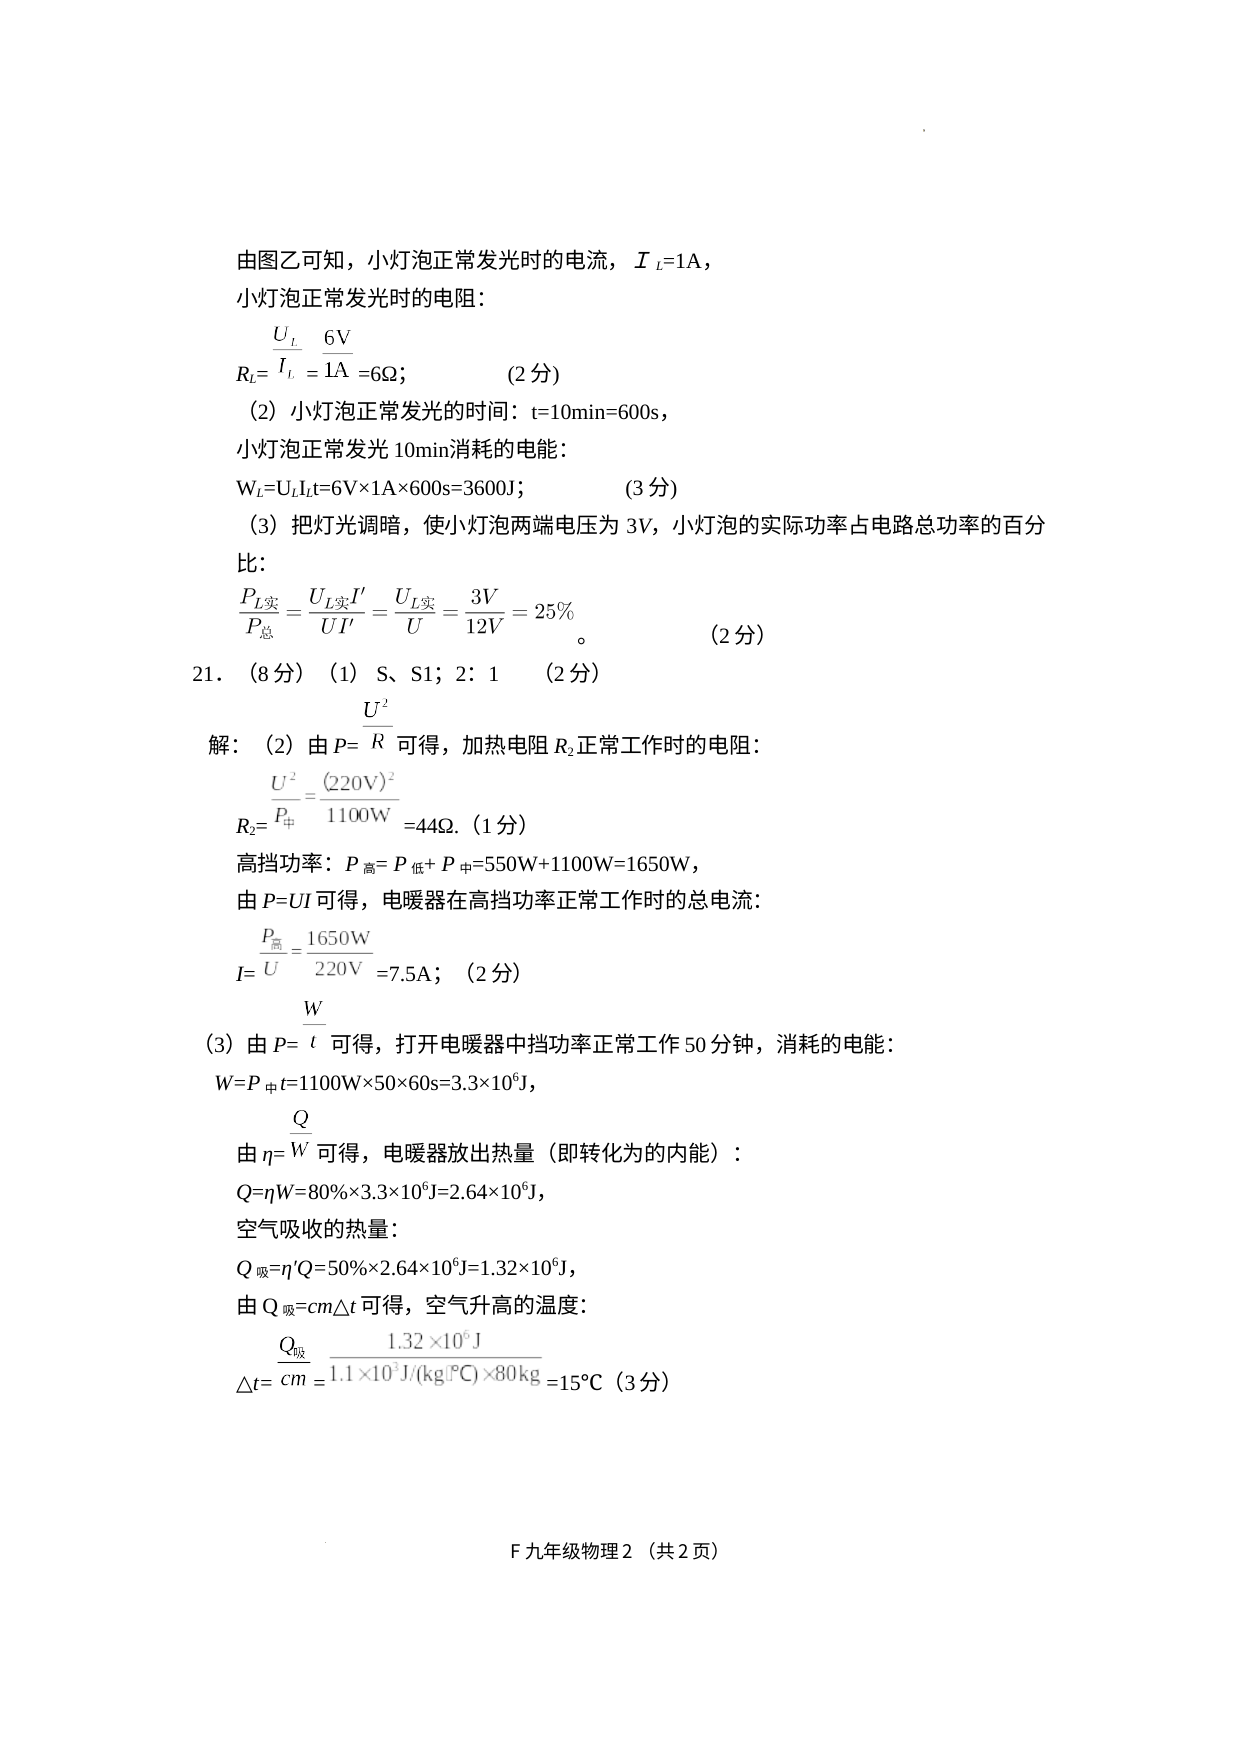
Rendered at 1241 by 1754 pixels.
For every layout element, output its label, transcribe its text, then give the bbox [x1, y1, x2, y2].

text 小灯泡正常发光10min消耗的电能： [236, 432, 1048, 464]
text 由图乙可知，小灯泡正常发光时的电流，ＩL=1A， [236, 243, 1048, 275]
text 高挡功率：P高= P低+ P中=550W+1100W=1650W， [192, 846, 1048, 877]
text 小灯泡正常发光时的电阻： [236, 281, 1048, 313]
text 由P=UI可得，电暖器在高挡功率正常工作时的总电流： [192, 883, 1048, 915]
text （3）由P=可得，打开电暖器中挡功率正常工作50分钟，消耗的电能： [192, 994, 1048, 1059]
text Q=ηW=80%×3.3×106J=2.64×106J， [192, 1174, 1048, 1206]
text 由Q吸=cm△t可得，空气升高的温度： [192, 1288, 1048, 1319]
text （2）小灯泡正常发光的时间：t=10min=600s， [236, 394, 1048, 426]
text （3）把灯光调暗，使小灯泡两端电压为3V，小灯泡的实际功率占电路总功率的百分比： [236, 508, 1048, 577]
text 解：（2）由P=可得，加热电阻R2正常工作时的电阻： [192, 693, 1048, 760]
text △t===15℃（3分） [192, 1326, 1048, 1396]
text Q吸=η′Q=50%×2.64×106J=1.32×106J， [192, 1250, 1048, 1281]
text 空气吸收的热量： [192, 1212, 1048, 1243]
text W=P中t=1100W×50×60s=3.3×106J， [192, 1065, 1048, 1097]
text 由η=可得，电暖器放出热量（即转化为的内能）： [192, 1103, 1048, 1168]
text I==7.5A；（2分） [192, 921, 1048, 988]
text RL===6Ω； (2分) [236, 319, 1048, 388]
picture [235, 583, 578, 643]
text WL=ULILt=6V×1A×600s=3600J； (3分) [236, 470, 1048, 502]
text R2==44Ω.（1分） [192, 766, 1048, 839]
text 21．（8分）（1） S、S1；2：1 （2分） [192, 656, 1048, 687]
